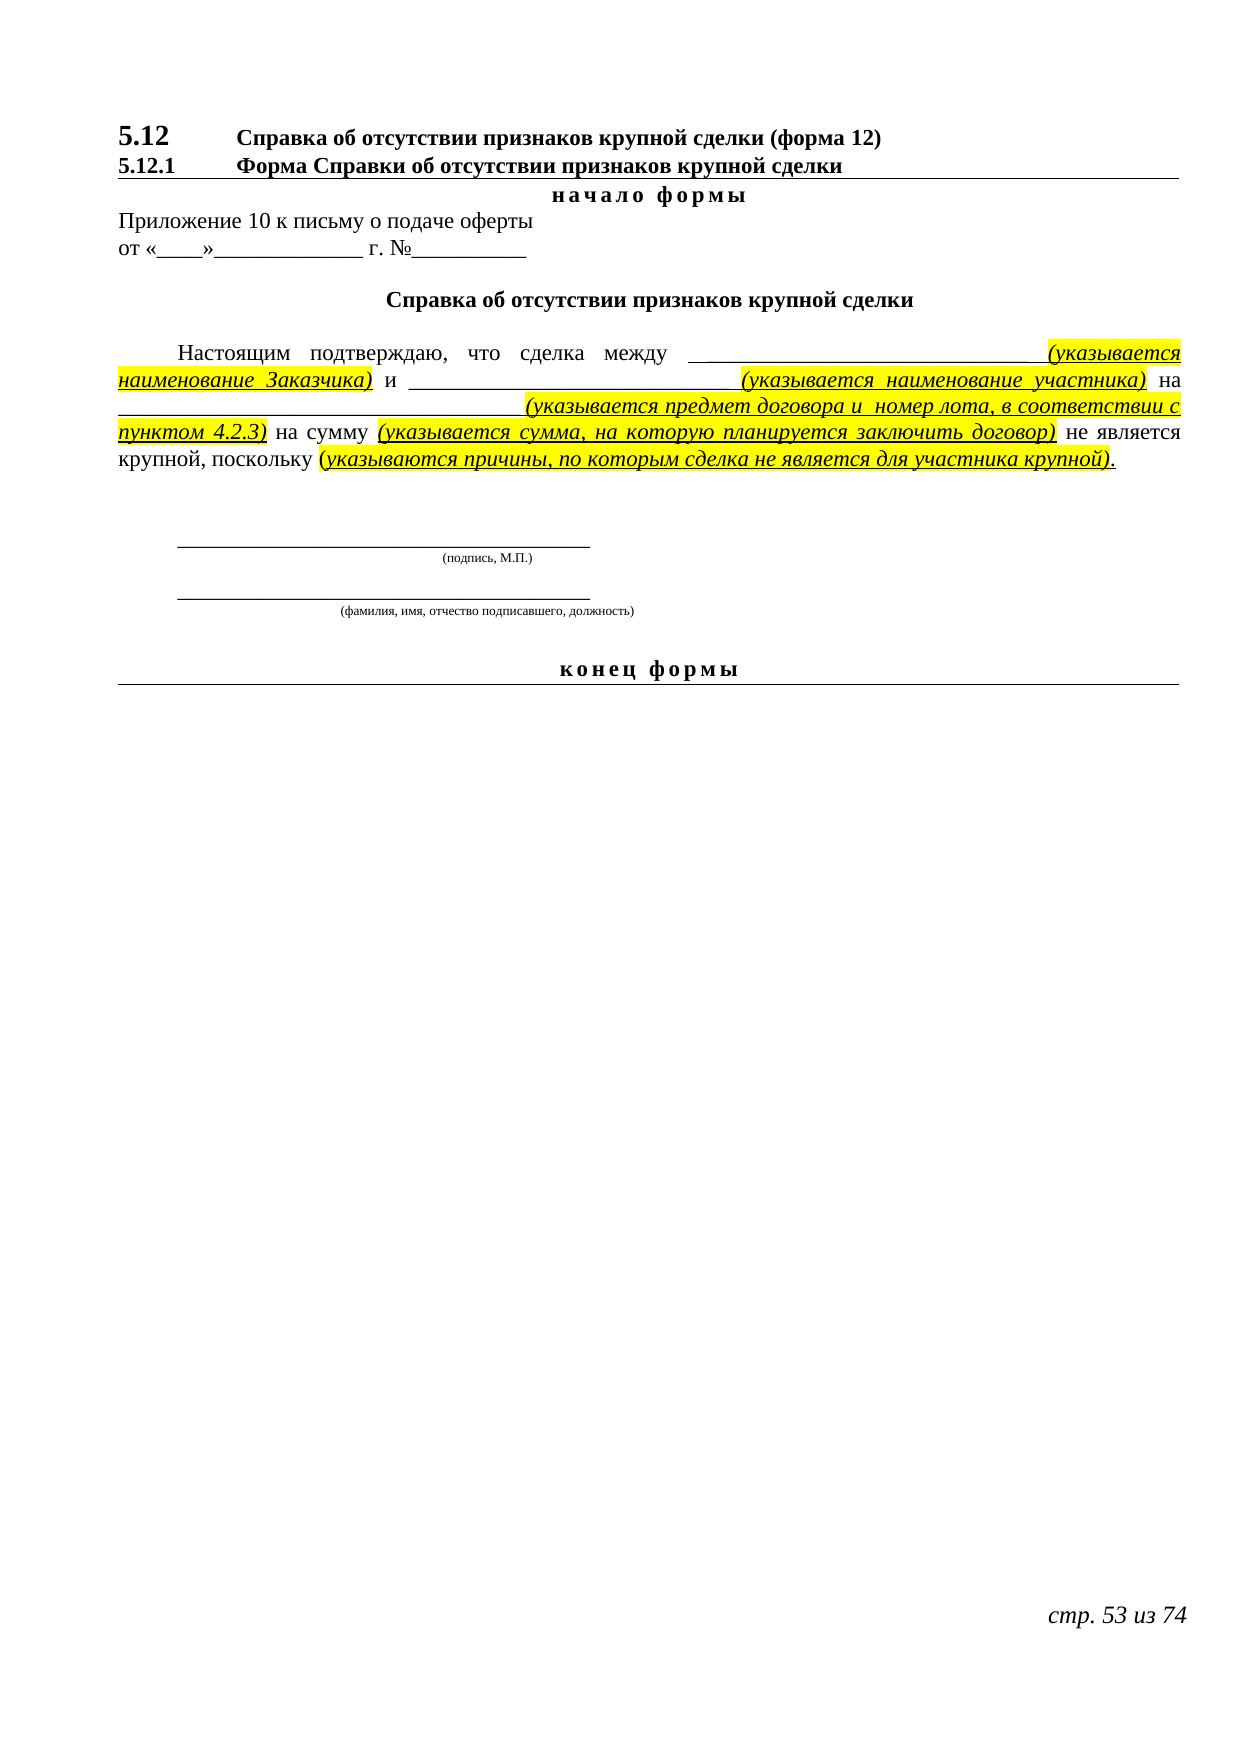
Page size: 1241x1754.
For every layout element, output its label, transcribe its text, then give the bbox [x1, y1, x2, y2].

text (фамилия, имя, отчество подписавшего, должность) [118, 603, 797, 629]
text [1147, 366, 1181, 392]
text Настоящим подтверждаю, что сделка между ____________________________ (указывается наименование Заказчика) и ____________________________ (указывается наименование участника) на ___________________________________ (указывается предмет договора и номер лота, в соответствии с пунктом 4.2.3) на сумму (указывается сумма, на которую планируется заключить договор) не является крупной, поскольку (указываются причины, по которым сделка не является для участника крупной). [118, 339, 1048, 415]
list Форма Справки об отсутствии признаков крупной сделки [118, 152, 1181, 178]
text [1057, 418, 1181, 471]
subtitle Справка об отсутствии признаков крупной сделки (форма 12) [118, 118, 1181, 152]
text ____________________________________ [118, 524, 1181, 550]
text Приложение 10 к письму о подаче оферты от «____»_____________ г. №__________ [118, 207, 1181, 260]
text (подпись, М.П.) [118, 550, 797, 576]
text конец формы [118, 656, 1179, 684]
text начало формы [118, 179, 1179, 207]
text ____________________________________ [118, 576, 1181, 603]
text Справка об отсутствии признаков крупной сделки [118, 287, 1181, 313]
